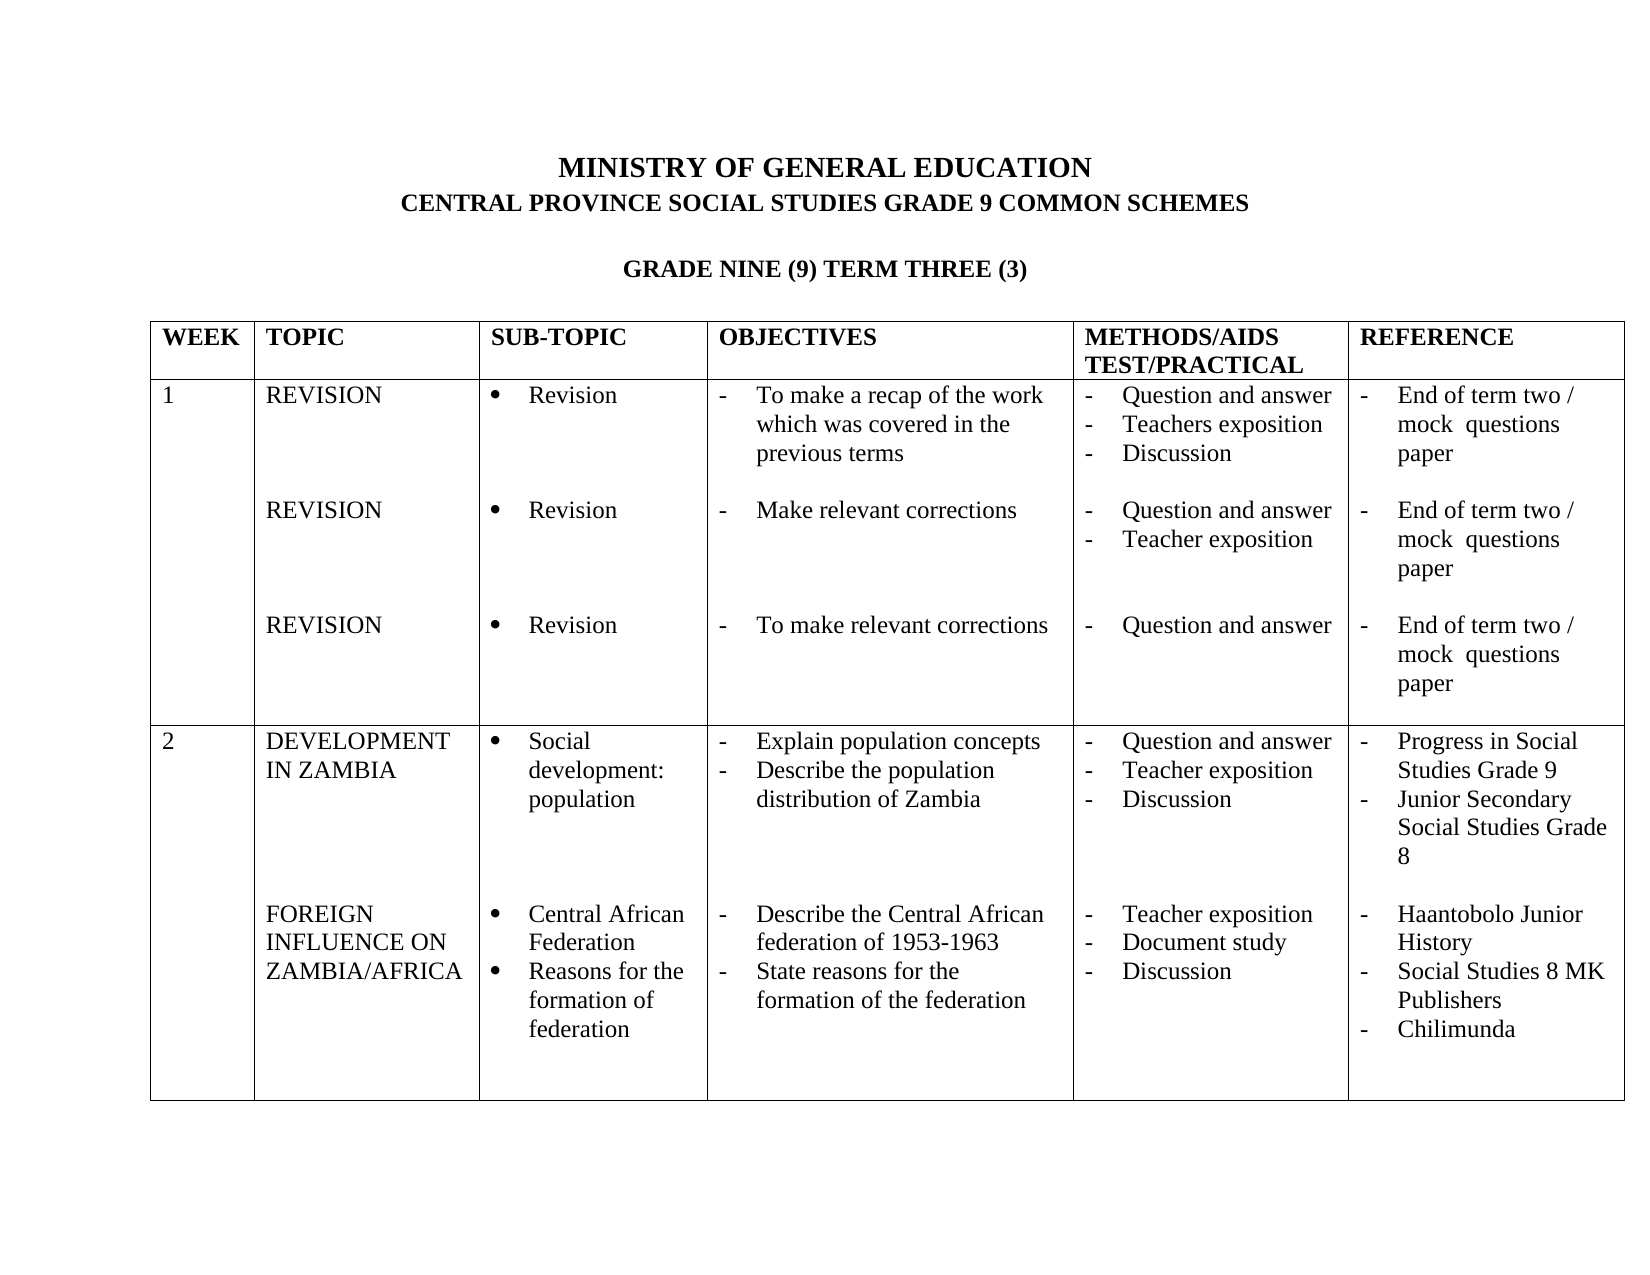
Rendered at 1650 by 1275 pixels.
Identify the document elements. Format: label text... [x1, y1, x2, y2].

text GRADE NINE (9) TERM THREE (3) [150, 254, 1500, 283]
table_header METHODS/AIDS TEST/PRACTICAL [1074, 322, 1348, 379]
table_header SUB-TOPIC [480, 322, 707, 379]
table_cell End of term two / mock questions paper End of term two / mock questions paper End of term two / mock questions paper [1349, 380, 1624, 725]
table_cell Revision Revision Revision [480, 380, 707, 725]
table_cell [480, 726, 707, 1100]
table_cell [255, 726, 479, 1100]
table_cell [708, 726, 1073, 1100]
table_cell 2 [151, 726, 254, 1100]
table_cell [1074, 726, 1348, 1100]
table_cell REVISION REVISION REVISION [255, 380, 479, 725]
table_cell To make a recap of the work which was covered in the previous terms Make relevant corrections To make relevant corrections [708, 380, 1073, 725]
table_header TOPIC [255, 322, 479, 379]
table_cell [1349, 726, 1624, 1100]
text MINISTRY OF GENERAL EDUCATION [150, 150, 1500, 183]
table_header WEEK [151, 322, 254, 379]
table_cell Question and answer Teachers exposition Discussion Question and answer Teacher exposition Question and answer [1074, 380, 1348, 725]
table_header OBJECTIVES [708, 322, 1073, 379]
table_cell 1 [151, 380, 254, 725]
text CENTRAL PROVINCE SOCIAL STUDIES GRADE 9 COMMON SCHEMES [150, 188, 1500, 217]
table_header REFERENCE [1349, 322, 1624, 379]
